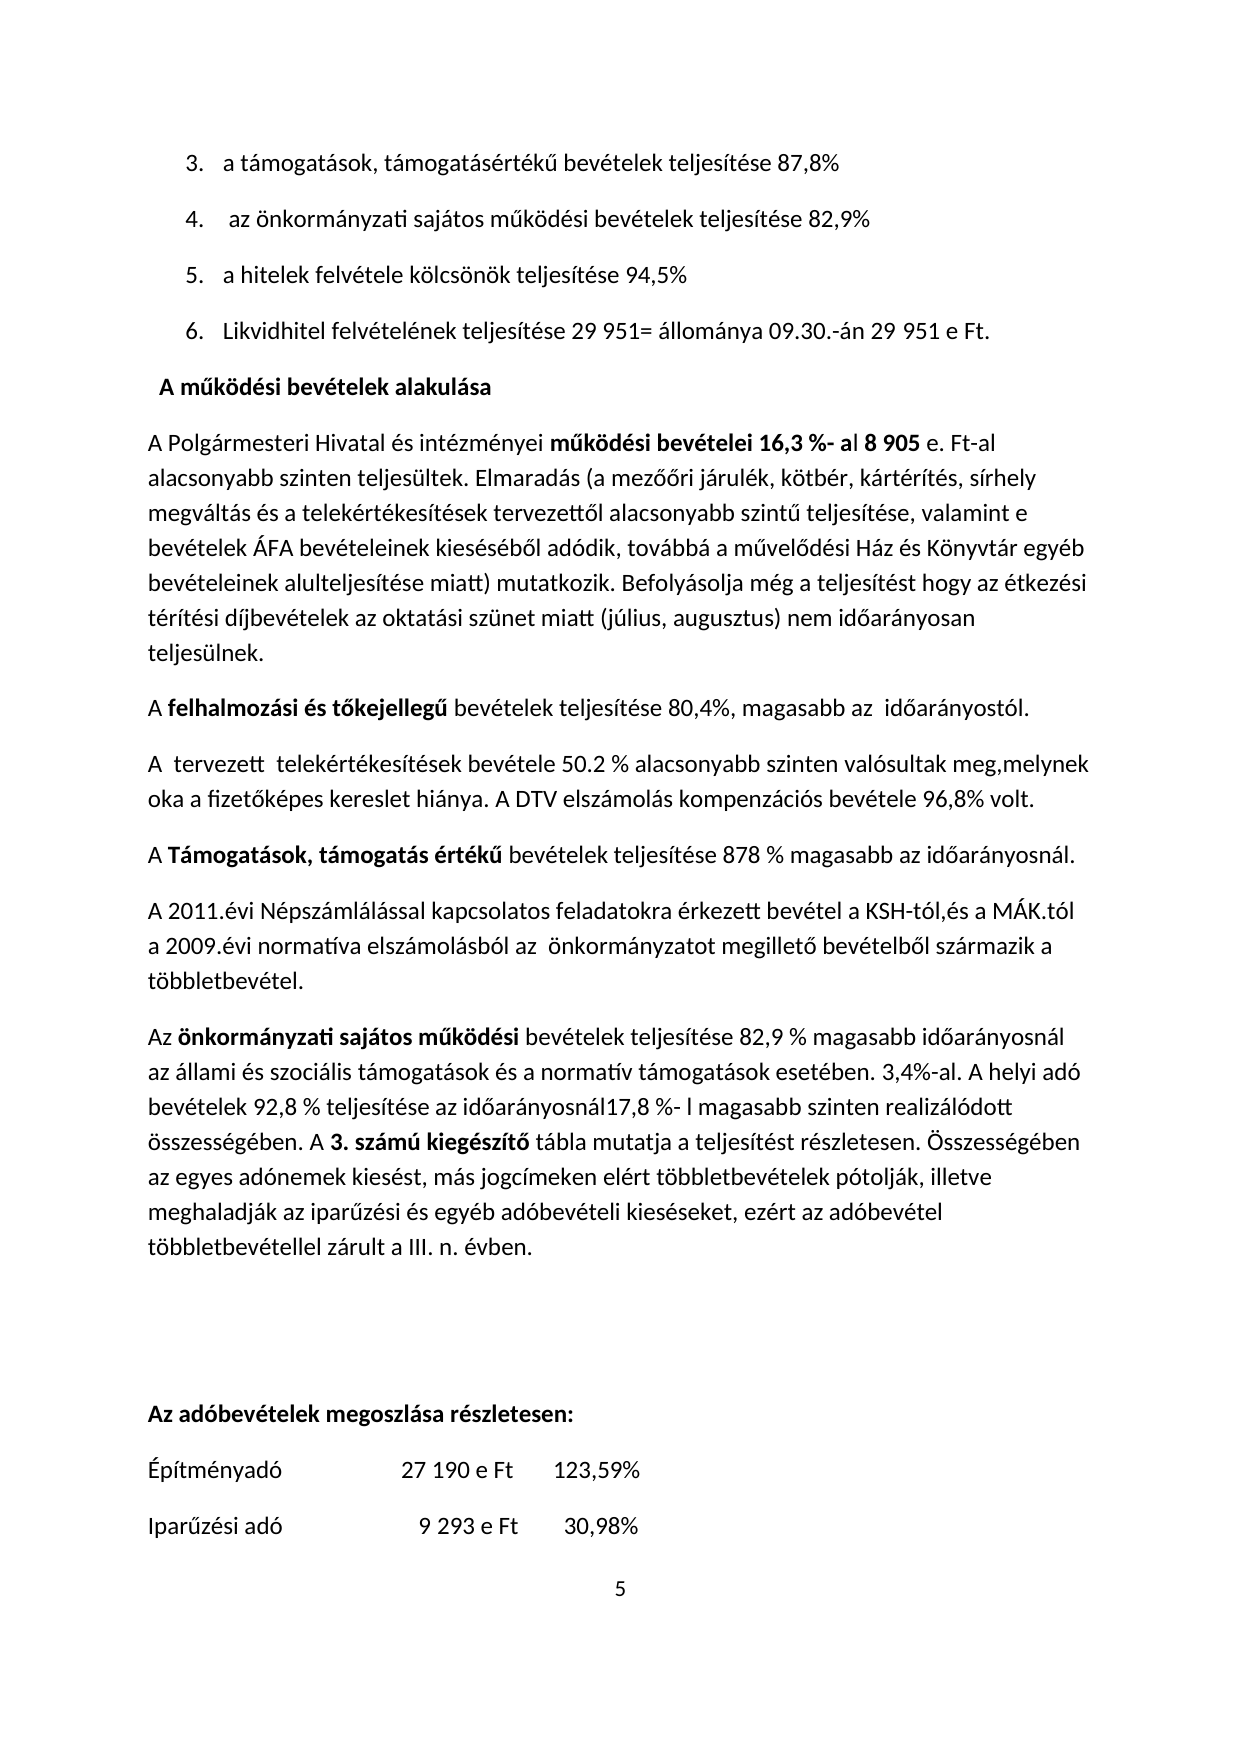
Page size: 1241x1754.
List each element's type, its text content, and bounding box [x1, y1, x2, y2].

text A Támogatások, támogatás értékű bevételek teljesítése 878 % magasabb az időarányosnál. [148, 839, 1093, 870]
text A felhalmozási és tőkejellegű bevételek teljesítése 80,4%, magasabb az időarányostól. [148, 693, 1093, 723]
text Iparűzési adó 9 293 e Ft 30,98% [148, 1510, 1093, 1541]
text A tervezett telekértékesítések bevétele 50.2 % alacsonyabb szinten valósultak meg,melynek oka a fizetőképes kereslet hiánya. A DTV elszámolás kompenzációs bevétele 96,8% volt. [148, 748, 1093, 814]
list a hitelek felvétele kölcsönök teljesítése 94,5% [185, 259, 1093, 290]
text A 2011.évi Népszámlálással kapcsolatos feladatokra érkezett bevétel a KSH-tól,és a MÁK.tól a 2009.évi normatíva elszámolásból az önkormányzatot megillető bevételből származik a többletbevétel. [148, 895, 1093, 996]
list az önkormányzati sajátos működési bevételek teljesítése 82,9% [185, 203, 1093, 234]
text A Polgármesteri Hivatal és intézményei működési bevételei 16,3 %- al 8 905 e. Ft-al alacsonyabb szinten teljesültek. Elmaradás (a mezőőri járulék, kötbér, kártérítés, sírhely megváltás és a telekértékesítések tervezettől alacsonyabb szintű teljesítése, valamint e bevételek ÁFA bevételeinek kieséséből adódik, továbbá a művelődési Ház és Könyvtár egyéb bevételeinek alulteljesítése miatt) mutatkozik. Befolyásolja még a teljesítést hogy az étkezési térítési díjbevételek az oktatási szünet miatt (július, augusztus) nem időarányosan teljesülnek. [148, 427, 1093, 667]
text Az önkormányzati sajátos működési bevételek teljesítése 82,9 % magasabb időarányosnál az állami és szociális támogatások és a normatív támogatások esetében. 3,4%-al. A helyi adó bevételek 92,8 % teljesítése az időarányosnál17,8 %- l magasabb szinten realizálódott összességében. A 3. számú kiegészítő tábla mutatja a teljesítést részletesen. Összességében az egyes adónemek kiesést, más jogcímeken elért többletbevételek pótolják, illetve meghaladják az iparűzési és egyéb adóbevételi kieséseket, ezért az adóbevétel többletbevétellel zárult a III. n. évben. [148, 1021, 1093, 1261]
text Építményadó 27 190 e Ft 123,59% [148, 1454, 1093, 1485]
list a támogatások, támogatásértékű bevételek teljesítése 87,8% [185, 148, 1093, 178]
text Az adóbevételek megoszlása részletesen: [148, 1398, 1093, 1429]
list Likvidhitel felvételének teljesítése 29 951= állománya 09.30.-án 29 951 e Ft. [185, 315, 1093, 346]
text A működési bevételek alakulása [148, 371, 1093, 401]
